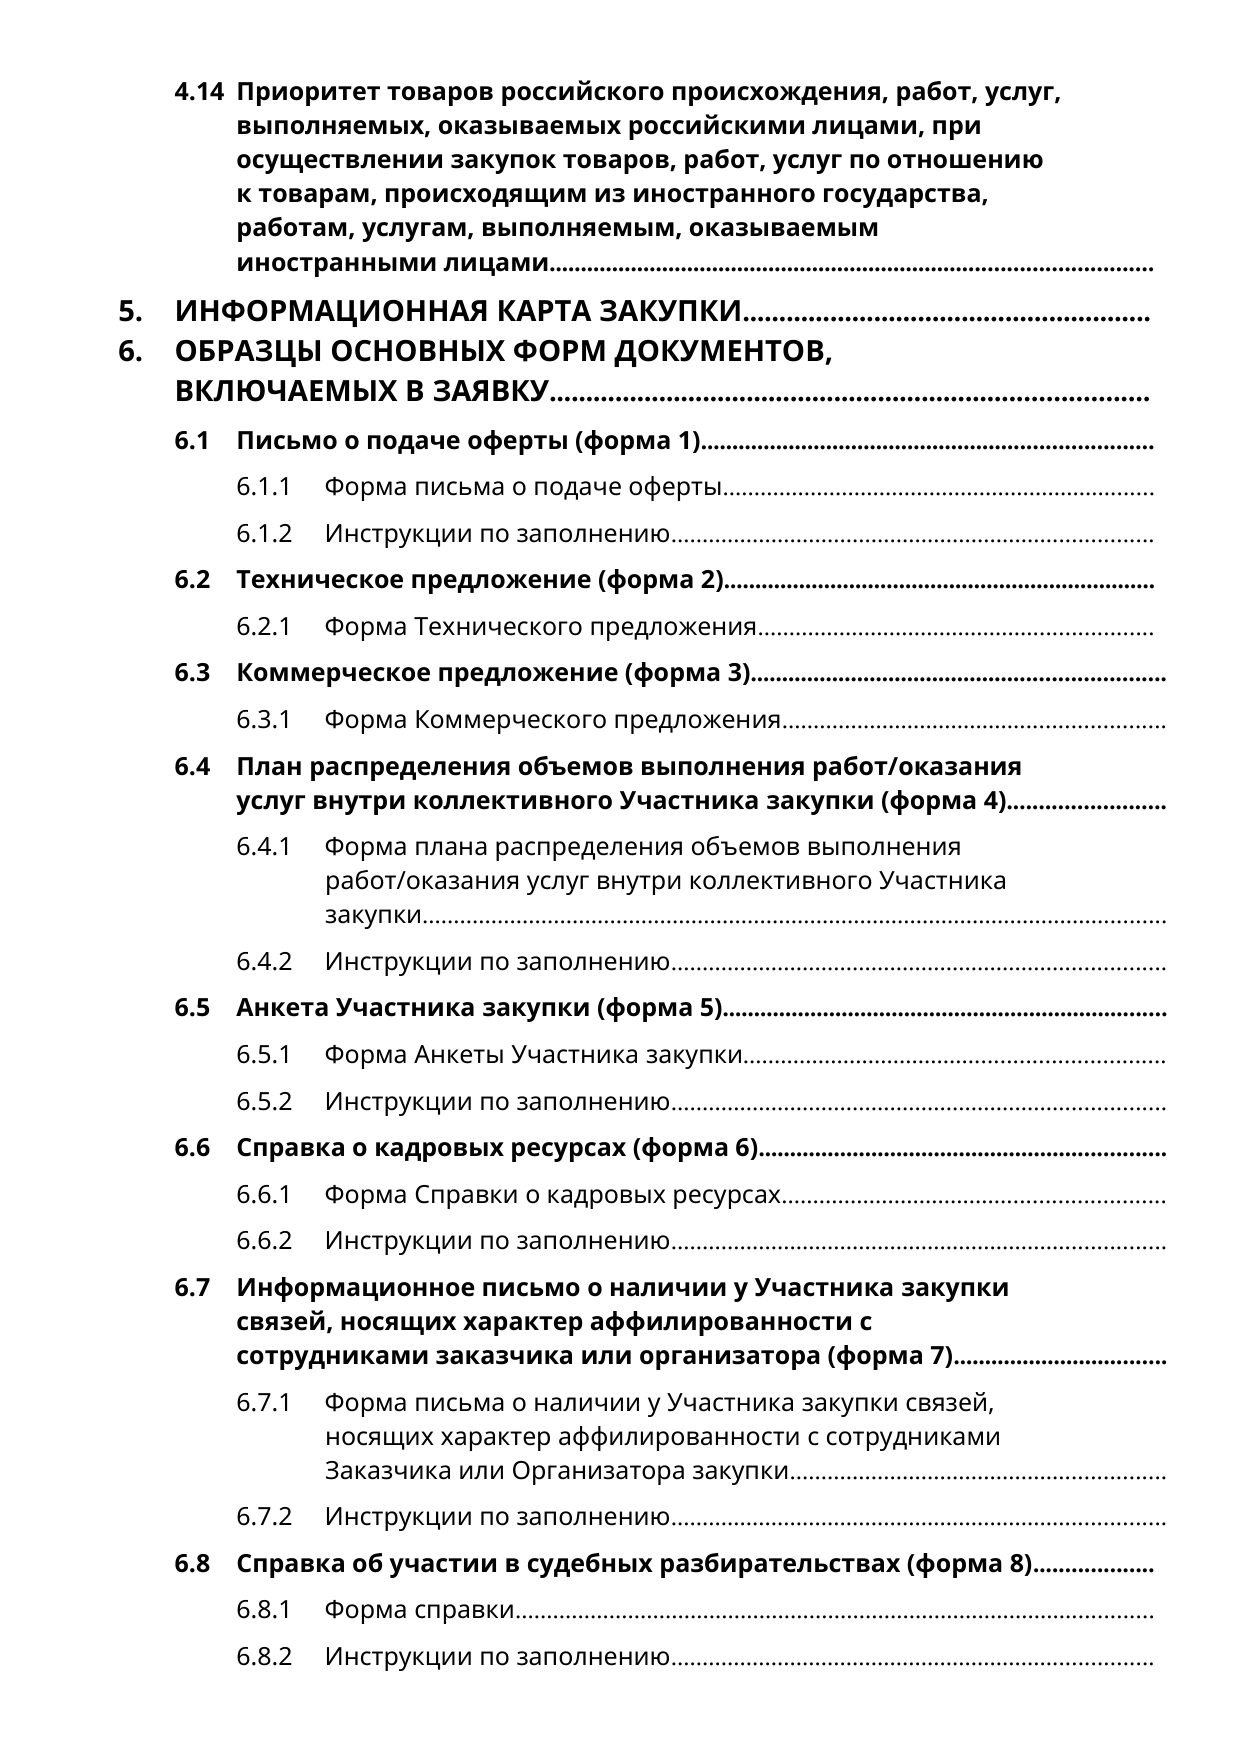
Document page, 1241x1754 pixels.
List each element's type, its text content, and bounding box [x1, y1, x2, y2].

text 4.14 Приоритет товаров российского происхождения, работ, услуг, выполняемых, оказываемых российскими лицами, при осуществлении закупок товаров, работ, услуг по отношению к товарам, происходящим из иностранного государства, работам, услугам, выполняемым, оказываемым иностранными лицами 21 [174, 74, 1063, 278]
text 6.6 Справка о кадровых ресурсах (форма 6) 6 [174, 1130, 1063, 1164]
text 6.5 Анкета Участника закупки (форма 5) 4 [174, 990, 1063, 1024]
text 6.8.1 Форма справки 10 [236, 1592, 1063, 1626]
text 6.5.1 Форма Анкеты Участника закупки 4 [236, 1037, 1063, 1071]
text 6.7 Информационное письмо о наличии у Участника закупки связей, носящих характер аффилированности с сотрудниками заказчика или организатора (форма 7) 8 [174, 1269, 1063, 1372]
text 6.7.1 Форма письма о наличии у Участника закупки связей, носящих характер аффилированности с сотрудниками Заказчика или Организатора закупки 8 [236, 1384, 1063, 1486]
text 6.8.2 Инструкции по заполнению 11 [236, 1638, 1063, 1673]
text 6.2 Техническое предложение (форма 2) 28 [174, 562, 1063, 596]
text 6.6.1 Форма Справки о кадровых ресурсах 6 [236, 1176, 1063, 1210]
text 5. Информационная карта закупки 23 [118, 291, 1063, 330]
text 6.5.2 Инструкции по заполнению 5 [236, 1083, 1063, 1117]
text 6.8 Справка об участии в судебных разбирательствах (форма 8) 10 [174, 1545, 1063, 1579]
text 6.1.2 Инструкции по заполнению 27 [236, 515, 1063, 549]
text 6.6.2 Инструкции по заполнению 7 [236, 1223, 1063, 1257]
text 6.2.1 Форма Технического предложения 28 [236, 608, 1063, 643]
text 6.1.1 Форма письма о подаче оферты 25 [236, 469, 1063, 503]
text 6.7.2 Инструкции по заполнению 9 [236, 1499, 1063, 1533]
text 6.4 План распределения объемов выполнения работ/оказания услуг внутри коллективного Участника закупки (форма 4) 2 [174, 748, 1063, 816]
text 6.4.1 Форма плана распределения объемов выполнения работ/оказания услуг внутри коллективного Участника закупки 2 [236, 829, 1063, 931]
text 6.1 Письмо о подаче оферты (форма 1) 25 [174, 422, 1063, 456]
text 6.3 Коммерческое предложение (форма 3) 1 [174, 655, 1063, 689]
text 6.3.1 Форма Коммерческого предложения 1 [236, 702, 1063, 736]
text 6. Образцы основных форм документов, включаемых в заявку 25 [118, 330, 1063, 410]
text 6.4.2 Инструкции по заполнению 3 [236, 943, 1063, 978]
